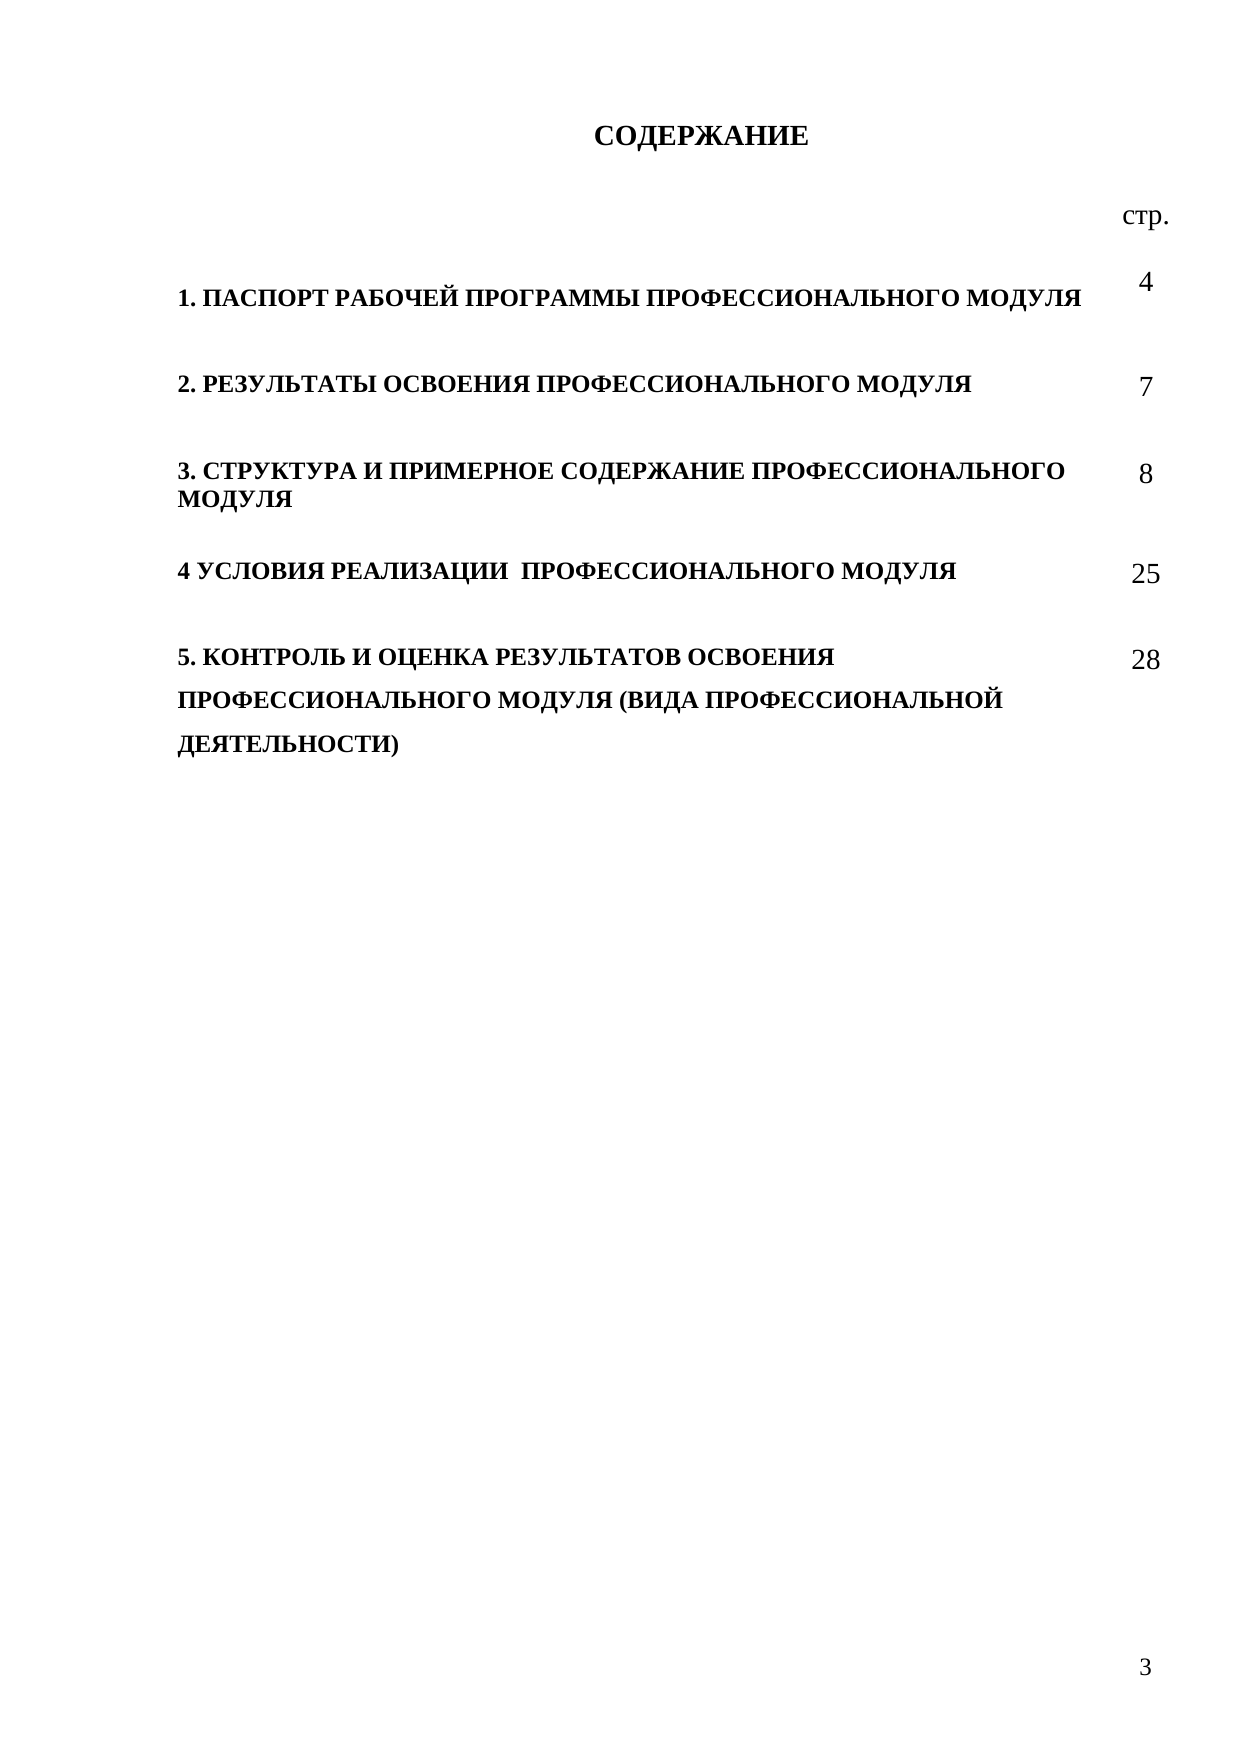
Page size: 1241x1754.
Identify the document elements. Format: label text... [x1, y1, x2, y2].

table_cell 7 [1104, 370, 1187, 456]
table_header 1. ПАСПОРТ РАБОЧЕЙ ПРОГРАММЫ ПРОФЕССИОНАЛЬНОГО МОДУЛЯ [166, 197, 1104, 369]
table_cell 8 [1104, 456, 1187, 556]
table_cell 28 [1104, 643, 1187, 815]
table_cell 3. СТРУКТУРА и ПРИМЕРНОЕ содержание профессионального модуля [166, 456, 1104, 556]
text СОДЕРЖАНИЕ [177, 118, 1152, 152]
table_cell 5. Контроль и оценка результатов освоения профессионального модуля (вида профессиональной деятельности) [166, 643, 1104, 815]
table_cell 25 [1104, 556, 1187, 642]
table_cell 2. результаты освоения ПРОФЕССИОНАЛЬНОГО МОДУЛЯ [166, 370, 1104, 456]
table_header стр. 4 [1104, 197, 1187, 369]
table_cell 4 условия реализации ПРОФЕССИОНАЛЬНОГО МОДУЛЯ [166, 556, 1104, 642]
